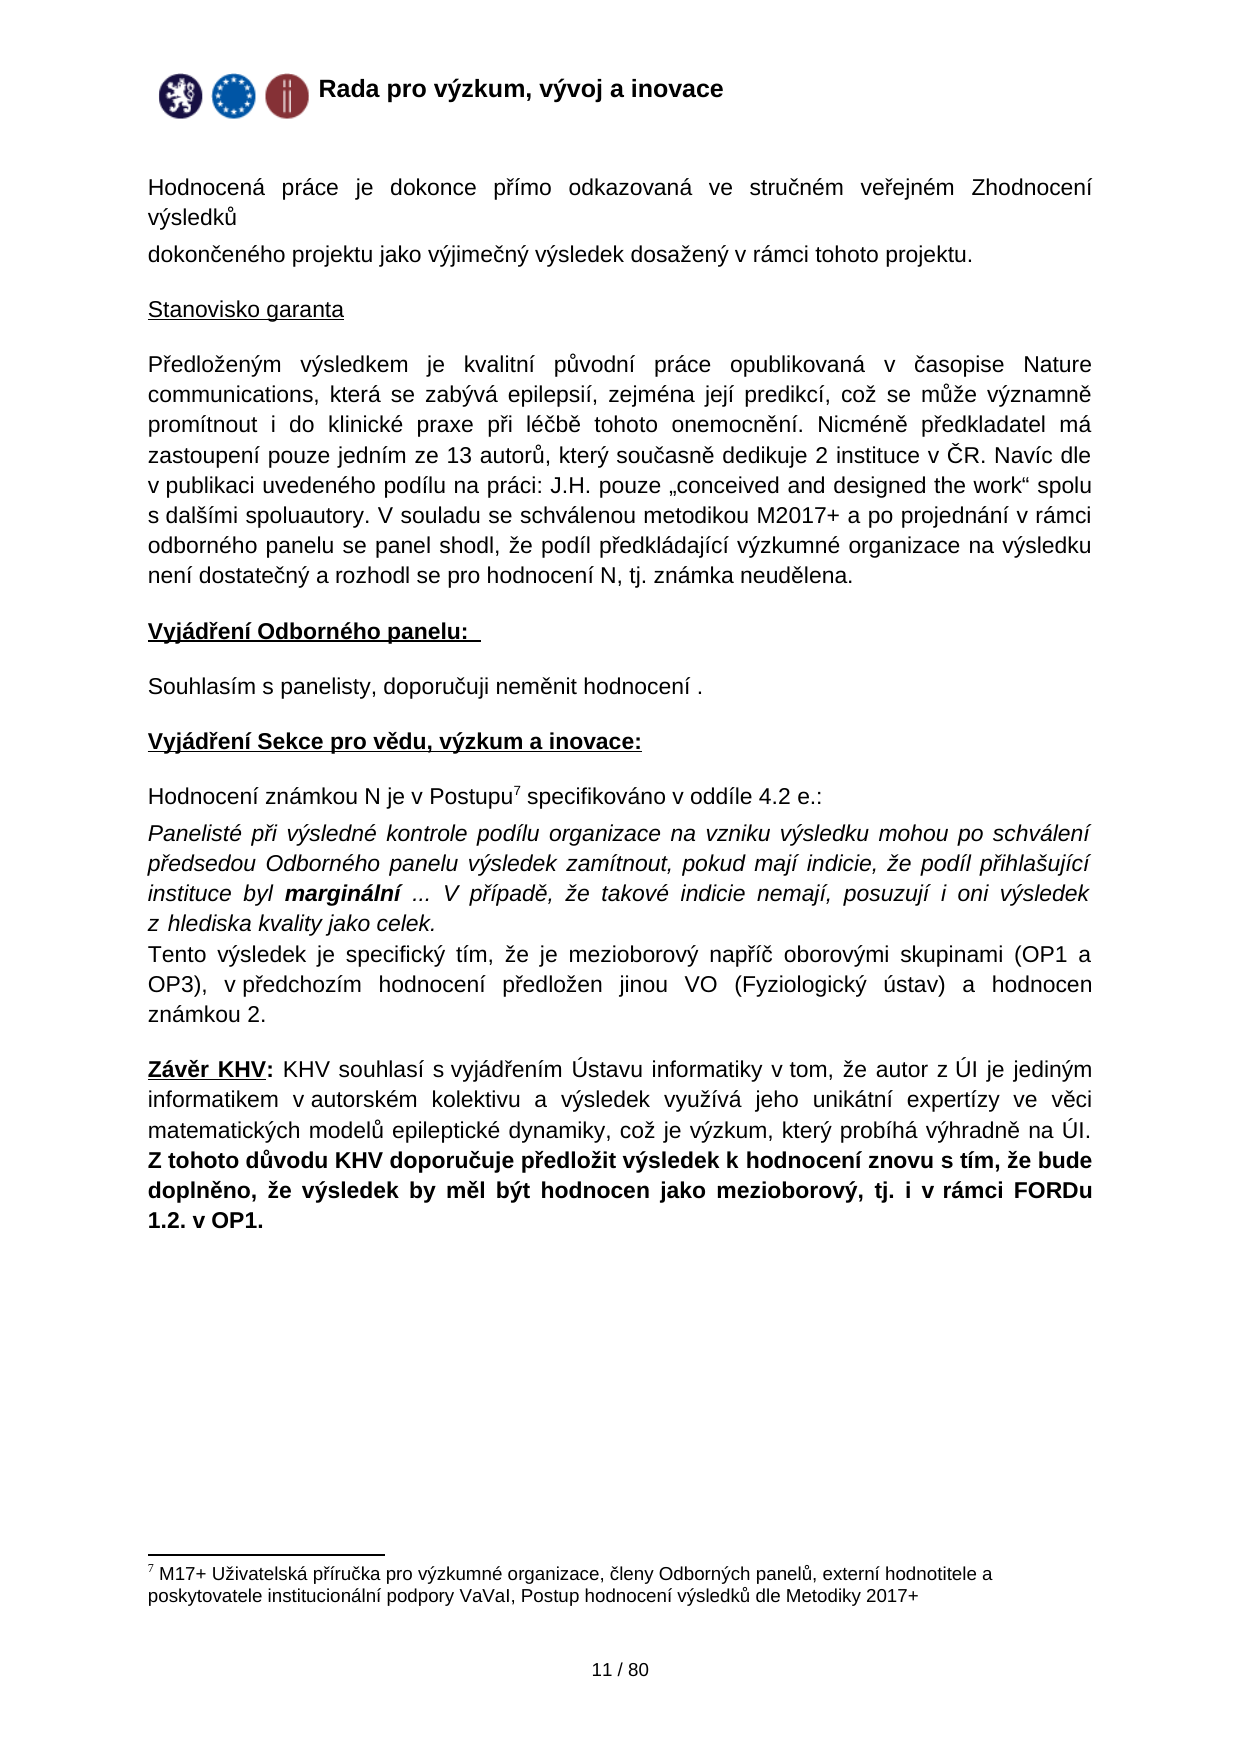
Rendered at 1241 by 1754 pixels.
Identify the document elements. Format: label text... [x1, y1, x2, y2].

text Tento výsledek je specifický tím, že je mezioborový napříč oborovými skupinami (OP1 a OP3), v předchozím hodnocení předložen jinou VO (Fyziologický ústav) a hodnocen známkou 2. [148, 941, 1093, 1027]
text Hodnocení známkou N je v Postupu specifikováno v oddíle 4.2 e.: [148, 783, 1093, 810]
text Panelisté při výsledné kontrole podílu organizace na vzniku výsledku mohou po schválení předsedou Odborného panelu výsledek zamítnout, pokud mají indicie, že podíl přihlašující instituce byl marginální ... V případě, že takové indicie nemají, posuzují i oni výsledek z hlediska kvality jako celek. [148, 820, 1093, 937]
text Předloženým výsledkem je kvalitní původní práce opublikovaná v časopise Nature communications, která se zabývá epilepsií, zejména její predikcí, což se může významně promítnout i do klinické praxe při léčbě tohoto onemocnění. Nicméně předkladatel má zastoupení pouze jedním ze 13 autorů, který současně dedikuje 2 instituce v ČR. Navíc dle v publikaci uvedeného podílu na práci: J.H. pouze „conceived and designed the work“ spolu s dalšími spoluautory. V souladu se schválenou metodikou M2017+ a po projednání v rámci odborného panelu se panel shodl, že podíl předkládající výzkumné organizace na výsledku není dostatečný a rozhodl se pro hodnocení N, tj. známka neudělena. [148, 351, 1093, 589]
text dokončeného projektu jako výjimečný výsledek dosažený v rámci tohoto projektu. [148, 241, 1093, 267]
picture [158, 73, 309, 120]
text Souhlasím s panelisty, doporučuji neměnit hodnocení . [148, 673, 1093, 699]
text Stanovisko garanta [148, 296, 1093, 322]
text Vyjádření Odborného panelu: [148, 618, 1093, 644]
text Vyjádření Sekce pro vědu, výzkum a inovace: [148, 728, 1093, 754]
text Závěr KHV: KHV souhlasí s vyjádřením Ústavu informatiky v tom, že autor z ÚI je jediným informatikem v autorském kolektivu a výsledek využívá jeho unikátní expertízy ve věci matematických modelů epileptické dynamiky, což je výzkum, který probíhá výhradně na ÚI. Z tohoto důvodu KHV doporučuje předložit výsledek k hodnocení znovu s tím, že bude doplněno, že výsledek by měl být hodnocen jako mezioborový, tj. i v rámci FORDu 1.2. v OP1. [148, 1056, 1093, 1234]
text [148, 174, 1093, 231]
